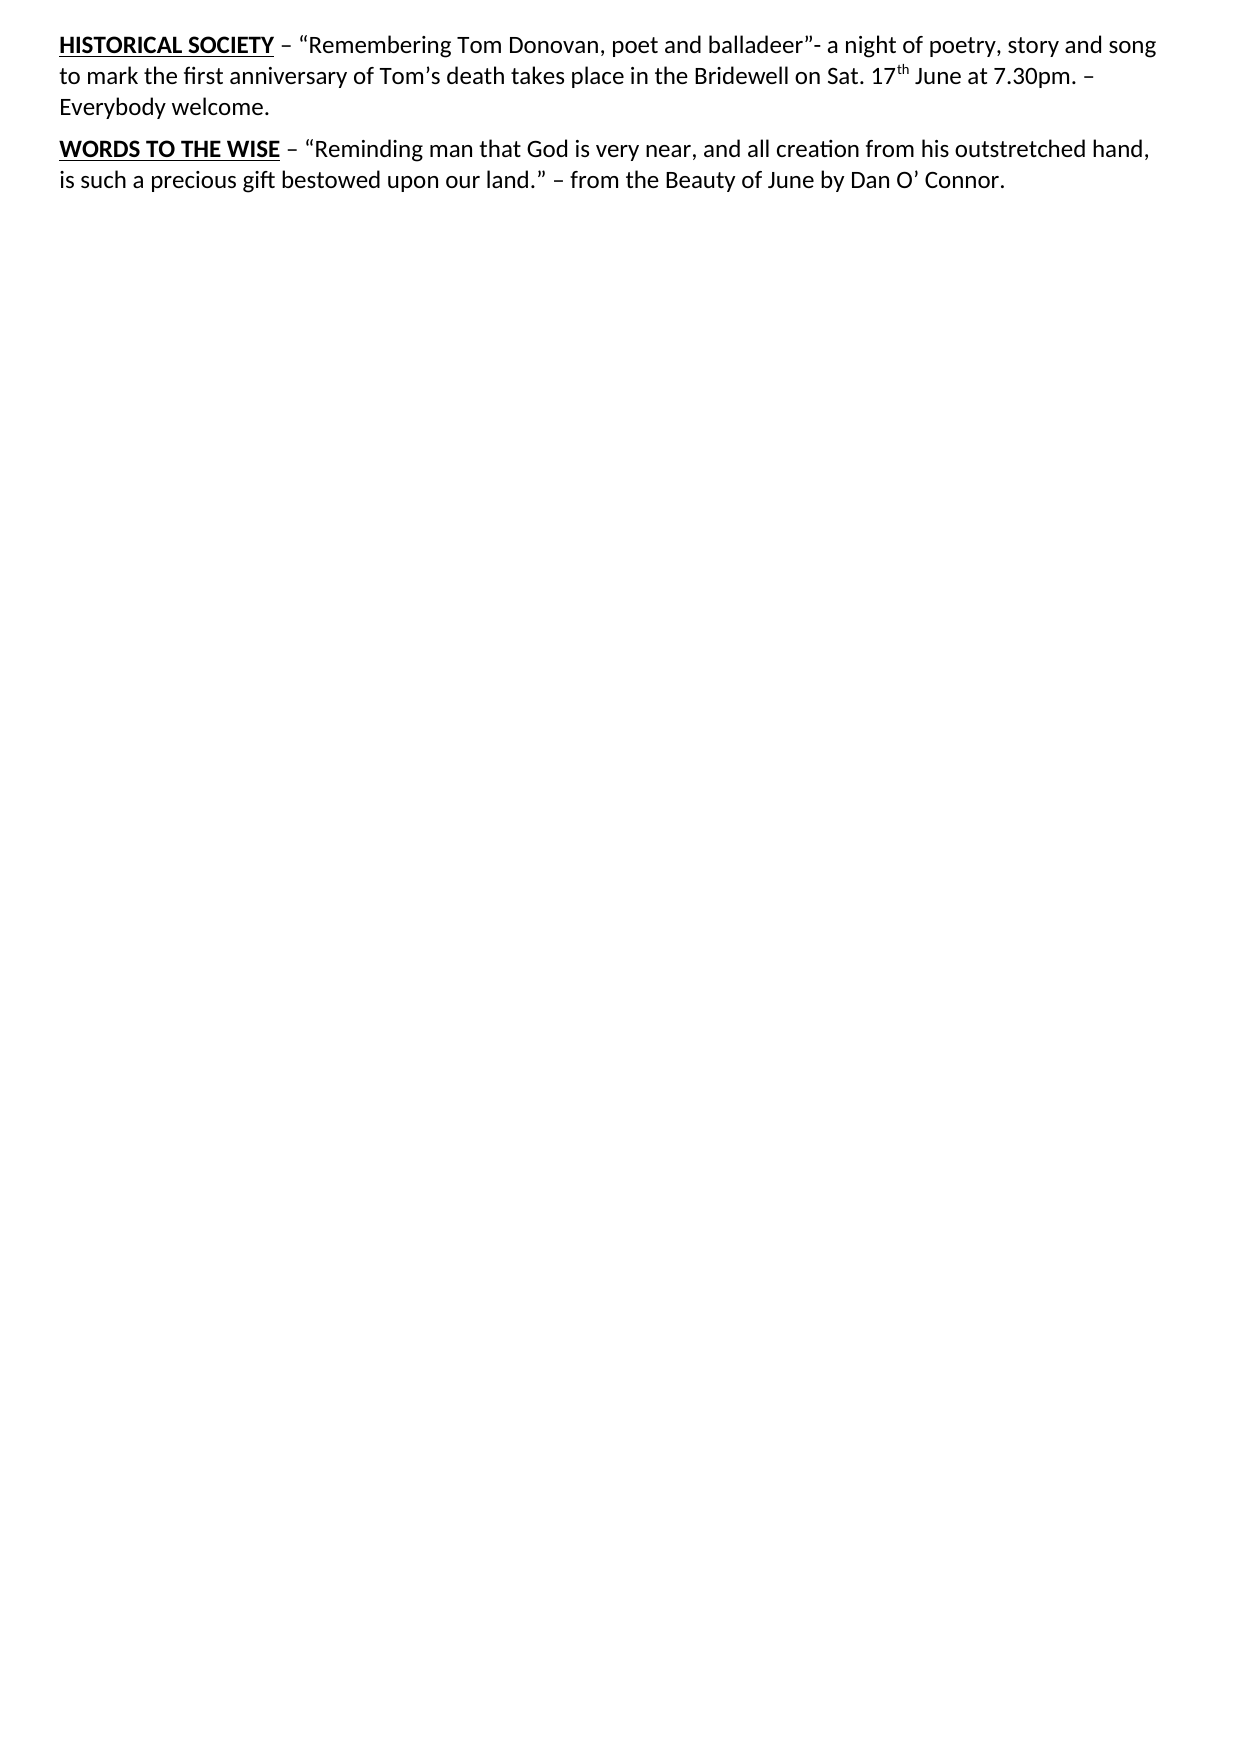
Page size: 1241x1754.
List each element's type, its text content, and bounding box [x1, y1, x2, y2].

text HISTORICAL SOCIETY – “Remembering Tom Donovan, poet and balladeer”- a night of poetry, story and song to mark the first anniversary of Tom’s death takes place in the Bridewell on Sat. 17th June at 7.30pm. – Everybody welcome. [59, 29, 1167, 121]
text WORDS TO THE WISE – “Reminding man that God is very near, and all creation from his outstretched hand, is such a precious gift bestowed upon our land.” – from the Beauty of June by Dan O’ Connor. [59, 134, 1167, 195]
